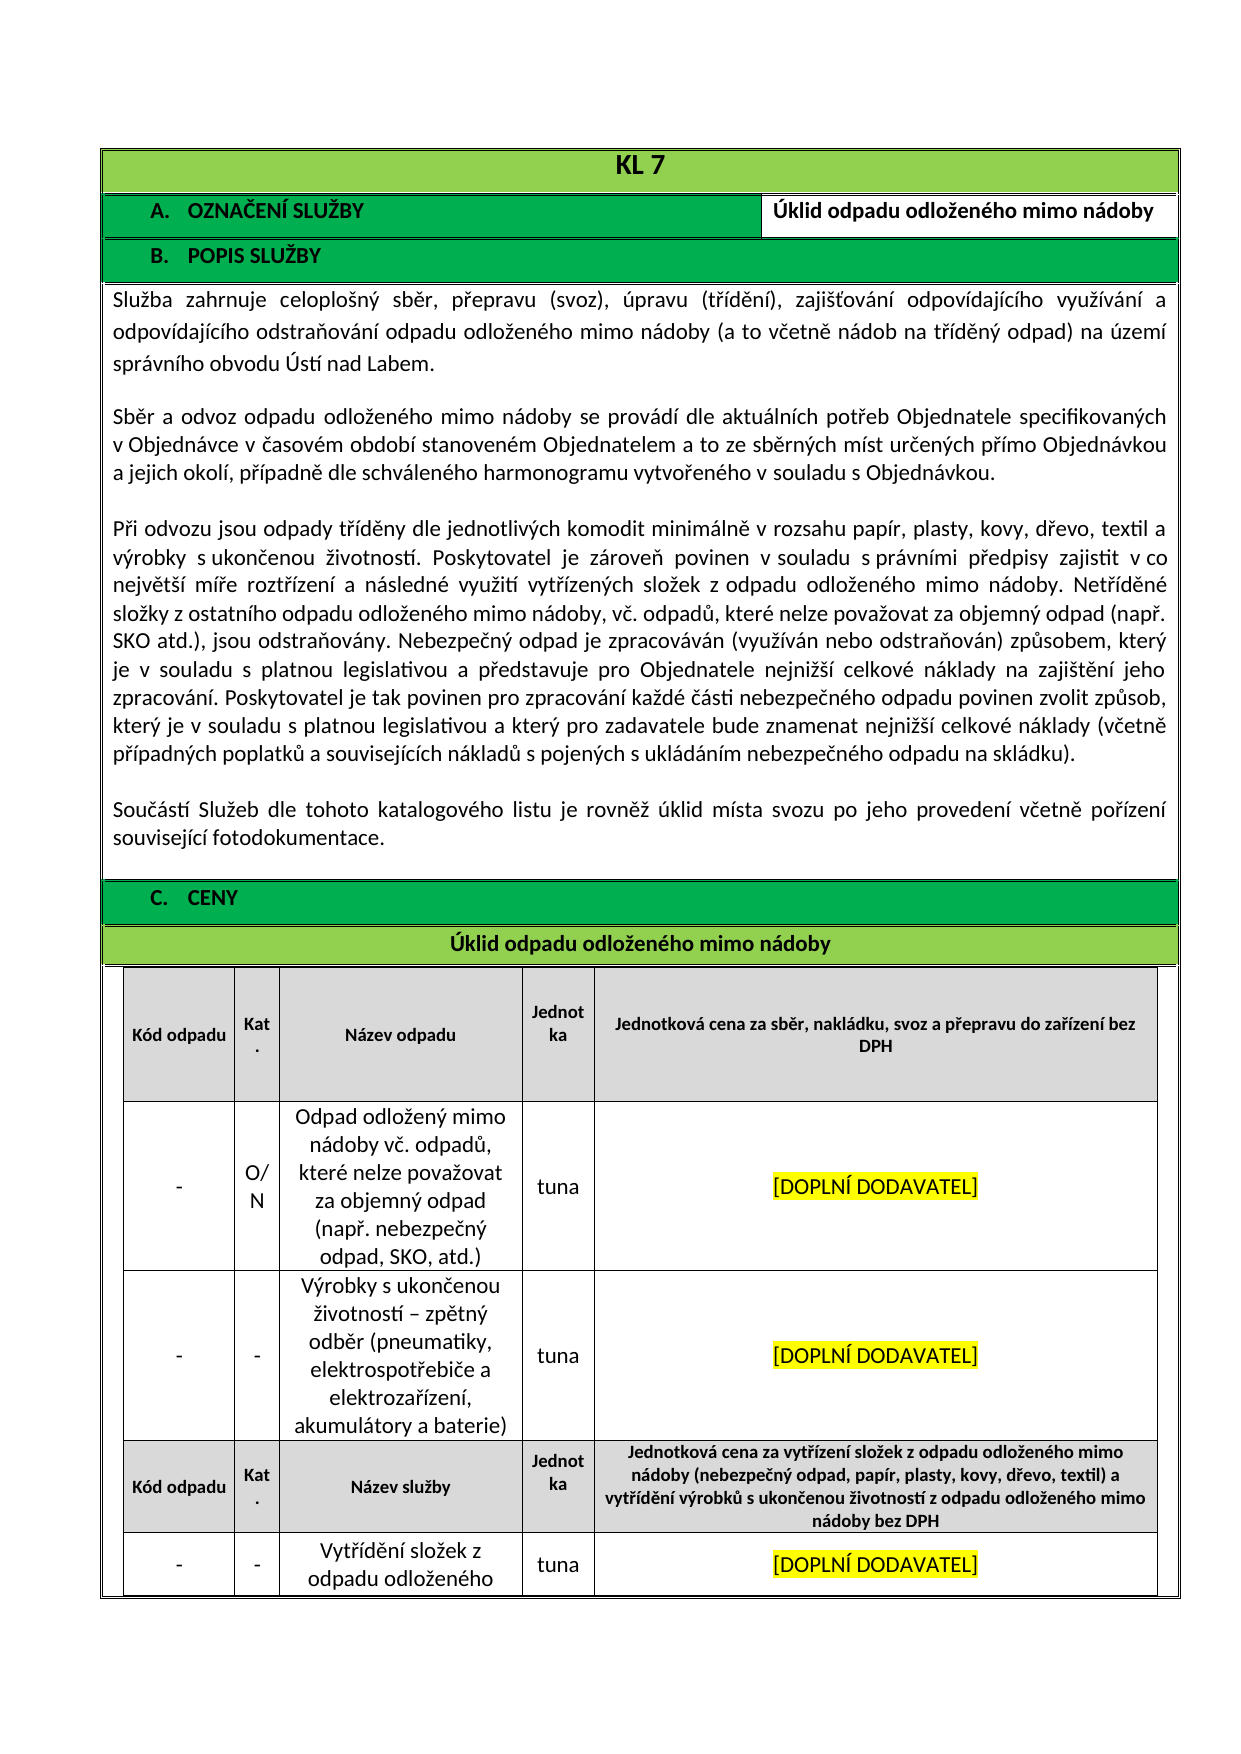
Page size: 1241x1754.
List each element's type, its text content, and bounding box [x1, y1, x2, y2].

table_cell OZNAČENÍ SLUŽBY [103, 193, 761, 237]
table_cell Úklid odpadu odloženého mimo nádoby [762, 193, 1178, 237]
table_cell Služba zahrnuje celoplošný sběr, přepravu (svoz), úpravu (třídění), zajišťování odpovídajícího využívání a odpovídajícího odstraňování odpadu odloženého mimo nádoby (a to včetně nádob na tříděný odpad) na území správního obvodu Ústí nad Labem. Sběr a odvoz odpadu odloženého mimo nádoby se provádí dle aktuálních potřeb Objednatele specifikovaných v Objednávce v časovém období stanoveném Objednatelem a to ze sběrných míst určených přímo Objednávkou a jejich okolí, případně dle schváleného harmonogramu vytvořeného v souladu s Objednávkou. Při odvozu jsou odpady tříděny dle jednotlivých komodit minimálně v rozsahu papír, plasty, kovy, dřevo, textil a výrobky s ukončenou životností. Poskytovatel je zároveň povinen v souladu s právními předpisy zajistit v co největší míře roztřízení a následné využití vytřízených složek z odpadu odloženého mimo nádoby. Netříděné složky z ostatního odpadu odloženého mimo nádoby, vč. odpadů, které nelze považovat za objemný odpad (např. SKO atd.), jsou odstraňovány. Nebezpečný odpad je zpracováván (využíván nebo odstraňován) způsobem, který je v souladu s platnou legislativou a představuje pro Objednatele nejnižší celkové náklady na zajištění jeho zpracování. Poskytovatel je tak povinen pro zpracování každé části nebezpečného odpadu povinen zvolit způsob, který je v souladu s platnou legislativou a který pro zadavatele bude znamenat nejnižší celkové náklady (včetně případných poplatků a souvisejících nákladů s pojených s ukládáním nebezpečného odpadu na skládku). Součástí Služeb dle tohoto katalogového listu je rovněž úklid místa svozu po jeho provedení včetně pořízení související fotodokumentace. [101, 282, 1179, 879]
table_cell POPIS SLUŽBY [101, 237, 1179, 282]
table_header KL 7 [103, 151, 1178, 192]
table_cell Úklid odpadu odloženého mimo nádoby [103, 924, 1178, 964]
table_cell CENY [101, 879, 1179, 924]
table_cell [101, 964, 1179, 1596]
